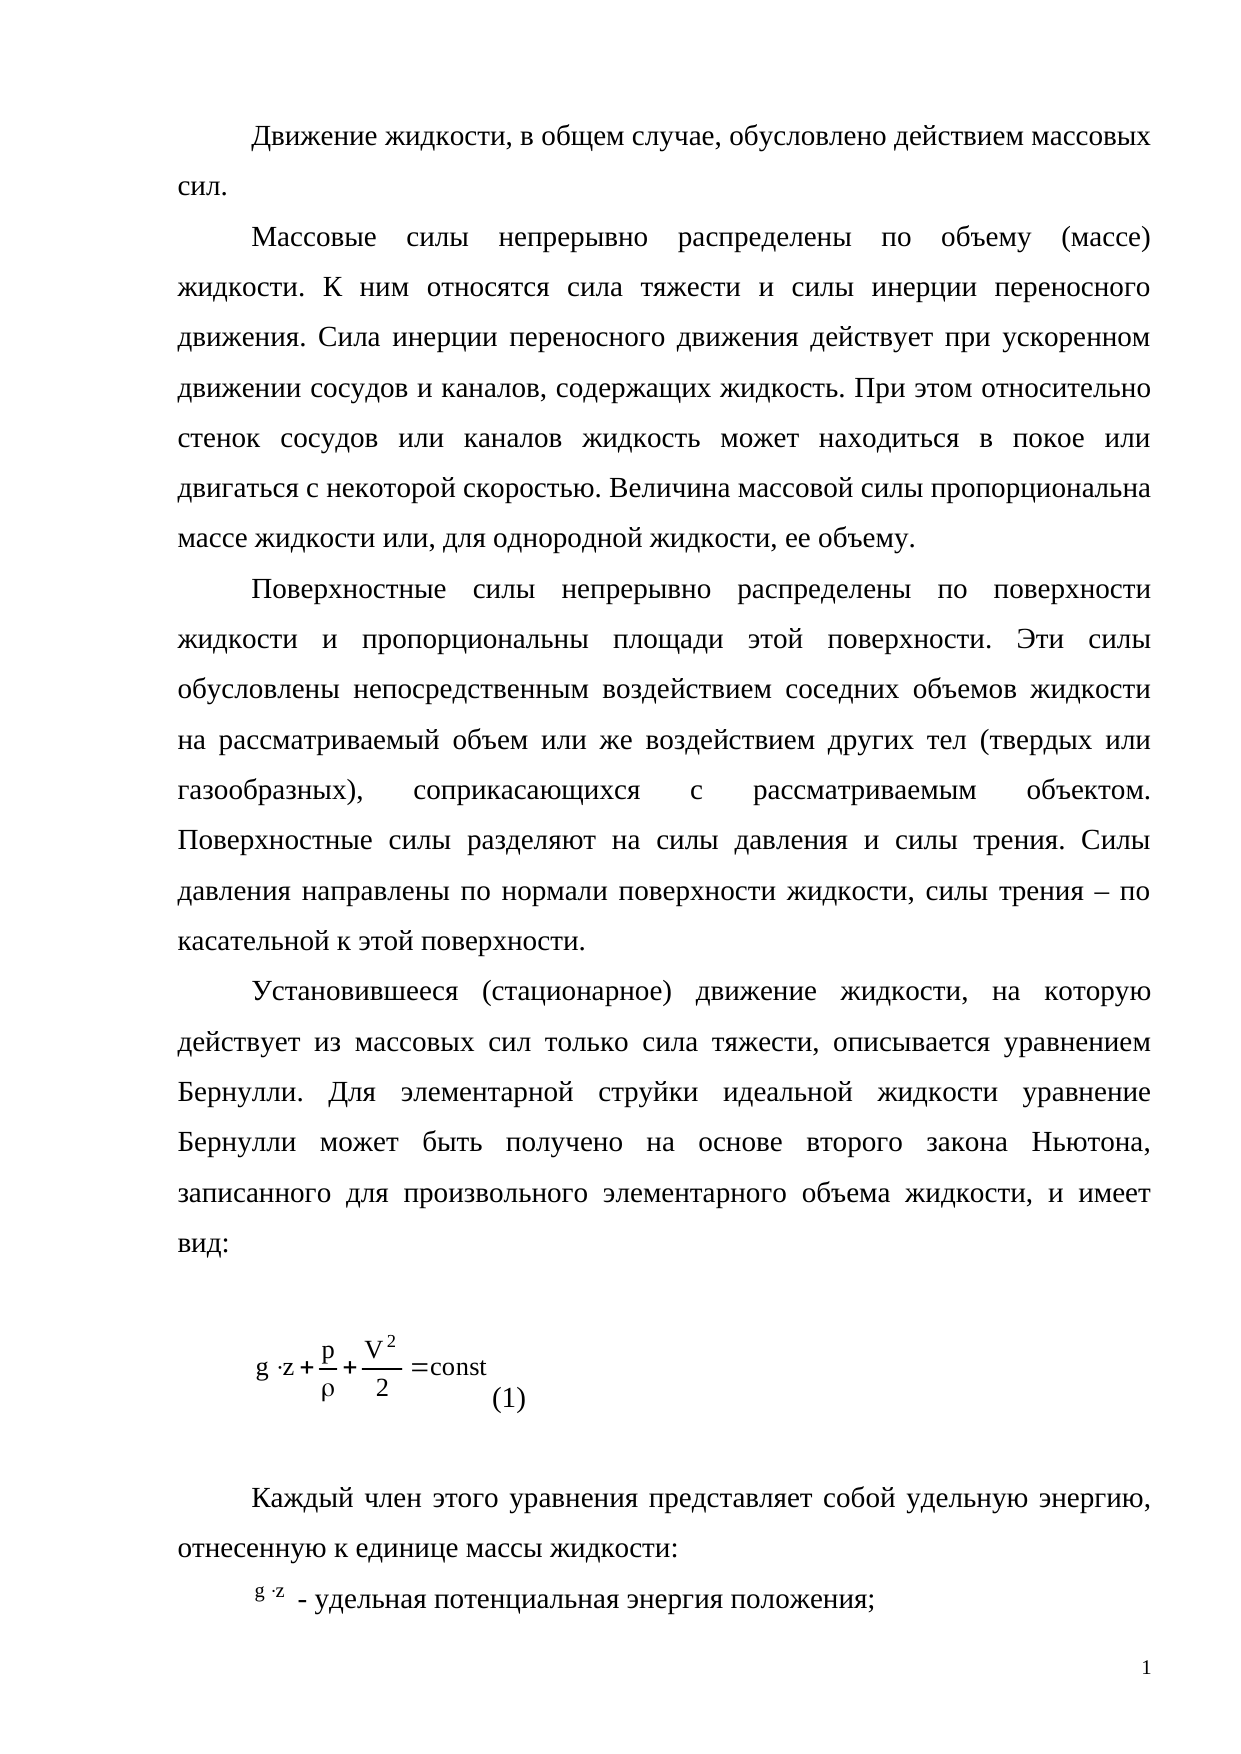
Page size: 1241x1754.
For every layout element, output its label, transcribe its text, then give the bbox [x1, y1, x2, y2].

text Поверхностные силы непрерывно распределены по поверхности жидкости и пропорциональны площади этой поверхности. Эти силы обусловлены непосредственным воздействием соседних объемов жидкости на рассматриваемый объем или же воздействием других тел (твердых или газообразных), соприкасающихся с рассматриваемым объектом. Поверхностные силы разделяют на силы давления и силы трения. Силы давления направлены по нормали поверхности жидкости, силы трения – по касательной к этой поверхности. [177, 571, 1152, 957]
text Каждый член этого уравнения представляет собой удельную энергию, отнесенную к единице массы жидкости: [177, 1480, 1152, 1564]
text Массовые силы непрерывно распределены по объему (массе) жидкости. К ним относятся сила тяжести и силы инерции переносного движения. Сила инерции переносного движения действует при ускоренном движении сосудов и каналов, содержащих жидкость. При этом относительно стенок сосудов или каналов жидкость может находиться в покое или двигаться с некоторой скоростью. Величина массовой силы пропорциональна массе жидкости или, для однородной жидкости, ее объему. [177, 219, 1152, 554]
text (1) [177, 1326, 1152, 1413]
text - удельная потенциальная энергия положения; [177, 1581, 1152, 1614]
text Движение жидкости, в общем случае, обусловлено действием массовых сил. [177, 118, 1152, 202]
text Установившееся (стационарное) движение жидкости, на которую действует из массовых сил только сила тяжести, описывается уравнением Бернулли. Для элементарной струйки идеальной жидкости уравнение Бернулли может быть получено на основе второго закона Ньютона, записанного для произвольного элементарного объема жидкости, и имеет вид: [177, 973, 1152, 1258]
